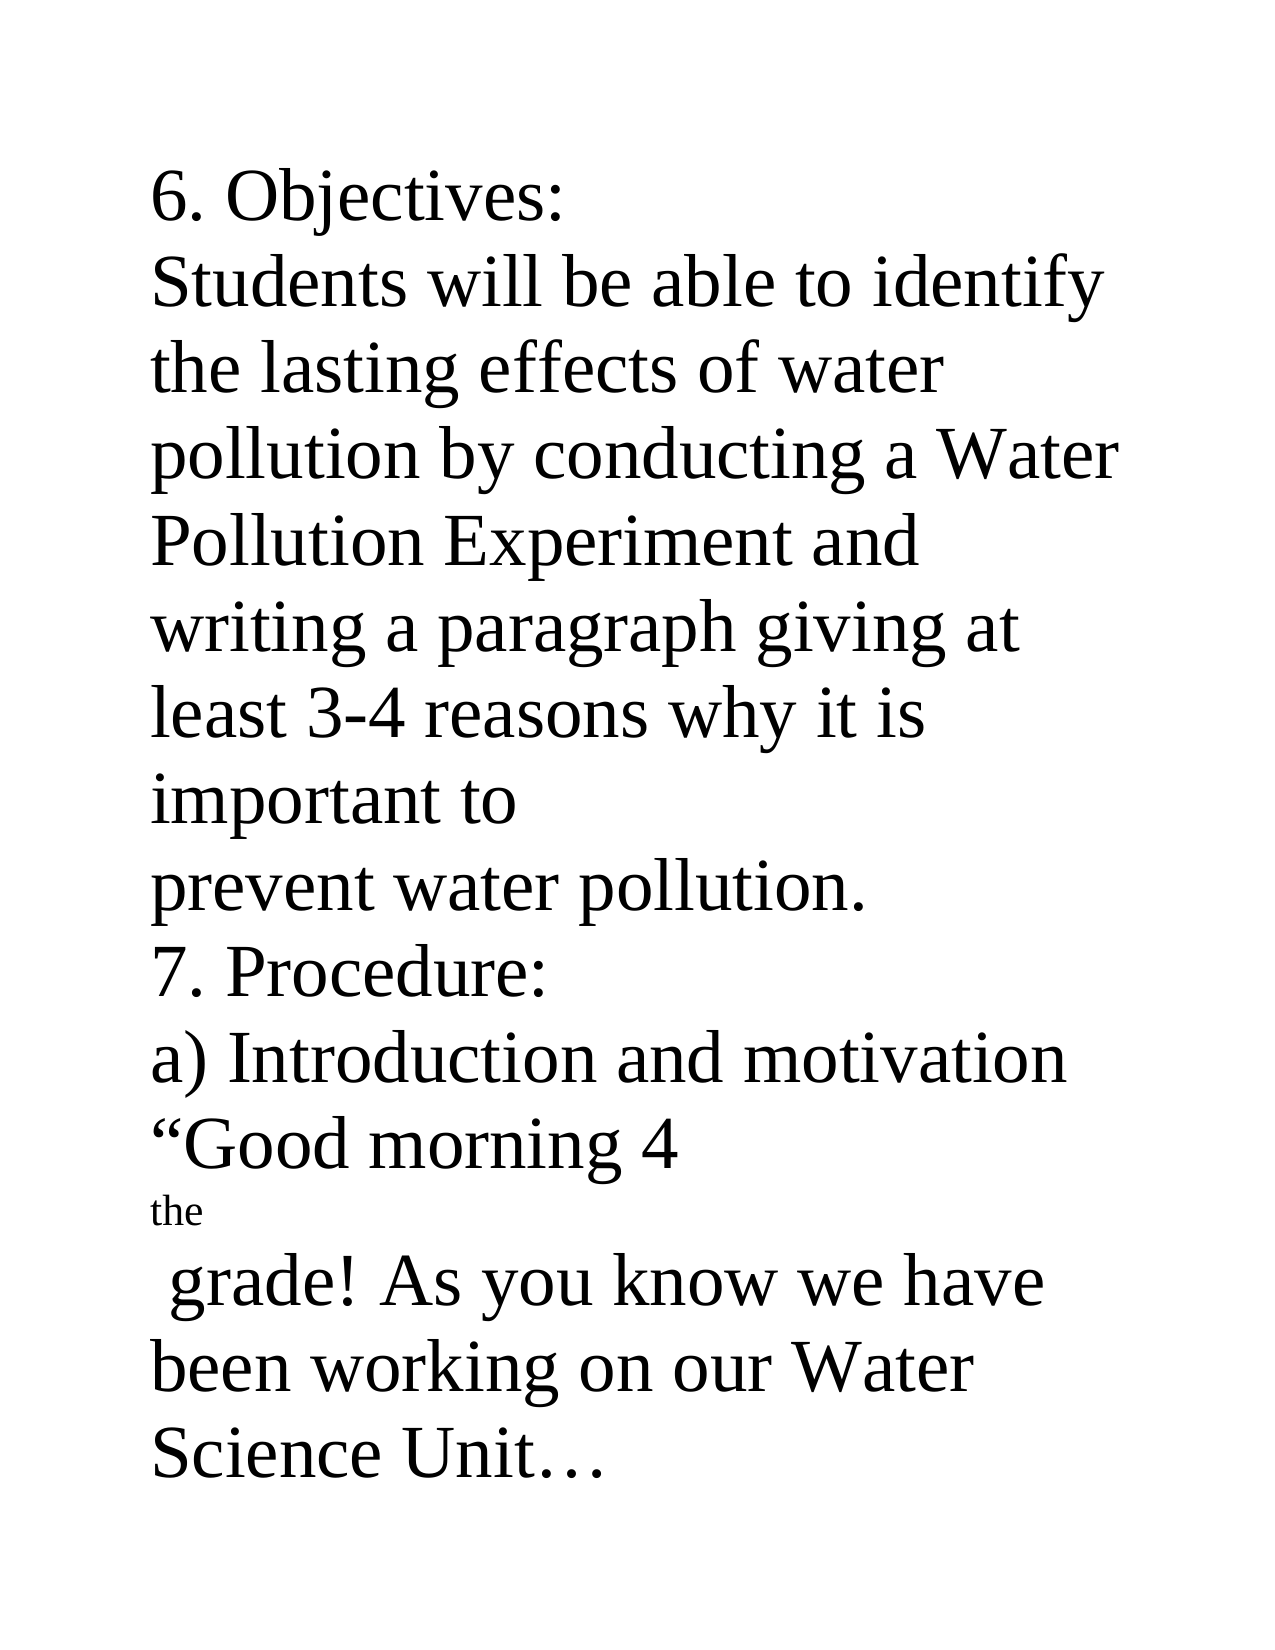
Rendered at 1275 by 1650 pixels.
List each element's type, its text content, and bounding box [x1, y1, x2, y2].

text 6. Objectives: [150, 150, 1125, 236]
text “Good morning 4 [150, 1099, 1125, 1185]
text a) Introduction and motivation [150, 1012, 1125, 1099]
text prevent water pollution. [150, 840, 1125, 926]
text Pollution Experiment and writing a paragraph giving at least 3-4 reasons why it is important to [150, 495, 1125, 840]
text grade! As you know we have been working on our Water Science Unit… [150, 1235, 1125, 1494]
text Students will be able to identify the lasting effects of water pollution by conducting a Water [150, 236, 1125, 495]
text 7. Procedure: [150, 926, 1125, 1012]
text the [150, 1185, 1125, 1235]
